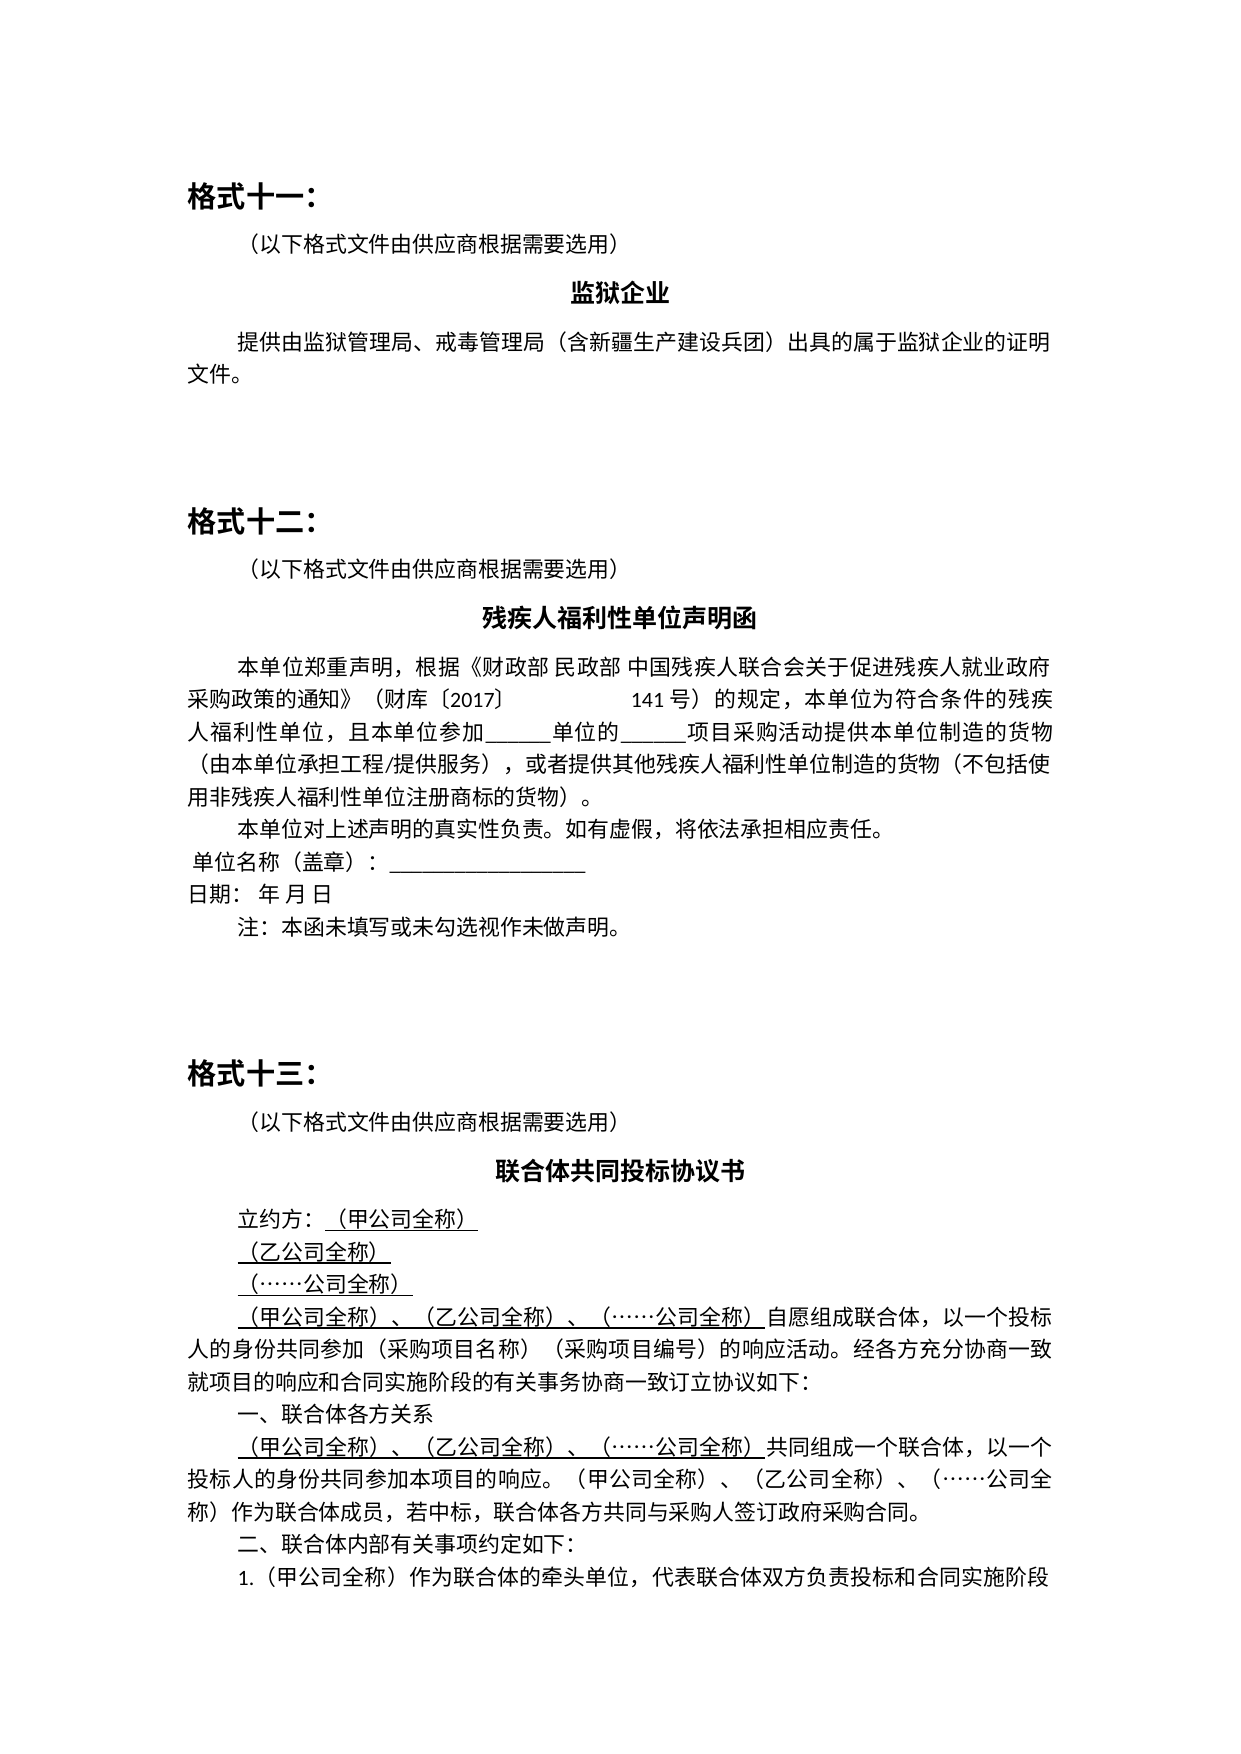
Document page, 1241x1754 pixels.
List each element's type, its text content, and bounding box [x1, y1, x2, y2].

text （甲公司全称）、（乙公司全称）、（……公司全称）共同组成一个联合体，以一个投标人的身份共同参加本项目的响应。（甲公司全称）、（乙公司全称）、（……公司全称）作为联合体成员，若中标，联合体各方共同与采购人签订政府采购合同。 [187, 1429, 1053, 1527]
text 注：本函未填写或未勾选视作未做声明。 [187, 909, 1053, 942]
text 残疾人福利性单位声明函 [187, 584, 1053, 649]
text 格式十一： [187, 162, 1053, 227]
text （……公司全称） [187, 1267, 1053, 1299]
text 二、联合体内部有关事项约定如下： [187, 1527, 1053, 1559]
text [187, 1559, 1053, 1592]
text 本单位郑重声明，根据《财政部 民政部 中国残疾人联合会关于促进残疾人就业政府采购政策的通知》（财库〔2017〕 141号）的规定，本单位为符合条件的残疾人福利性单位，且本单位参加______单位的______项目采购活动提供本单位制造的货物（由本单位承担工程/提供服务），或者提供其他残疾人福利性单位制造的货物（不包括使用非残疾人福利性单位注册商标的货物）。 [187, 649, 1053, 812]
text 本单位对上述声明的真实性负责。如有虚假，将依法承担相应责任。 [187, 812, 1053, 844]
text （以下格式文件由供应商根据需要选用） [187, 227, 1053, 259]
text 联合体共同投标协议书 [187, 1137, 1053, 1202]
text 日期： 年 月 日 [187, 877, 1053, 909]
text 格式十三： [187, 1039, 1053, 1104]
text 提供由监狱管理局、戒毒管理局（含新疆生产建设兵团）出具的属于监狱企业的证明文件。 [187, 324, 1053, 389]
text （甲公司全称）、（乙公司全称）、（……公司全称）自愿组成联合体，以一个投标人的身份共同参加（采购项目名称）（采购项目编号）的响应活动。经各方充分协商一致，就项目的响应和合同实施阶段的有关事务协商一致订立协议如下： [187, 1299, 1053, 1397]
text （以下格式文件由供应商根据需要选用） [187, 1104, 1053, 1137]
text 立约方：（甲公司全称） [187, 1202, 1053, 1234]
text 监狱企业 [187, 259, 1053, 324]
text （乙公司全称） [187, 1234, 1053, 1267]
text （以下格式文件由供应商根据需要选用） [187, 552, 1053, 584]
text 格式十二： [187, 487, 1053, 552]
text 单位名称（盖章）：__________________ [187, 844, 1053, 877]
text 一、联合体各方关系 [187, 1397, 1053, 1429]
